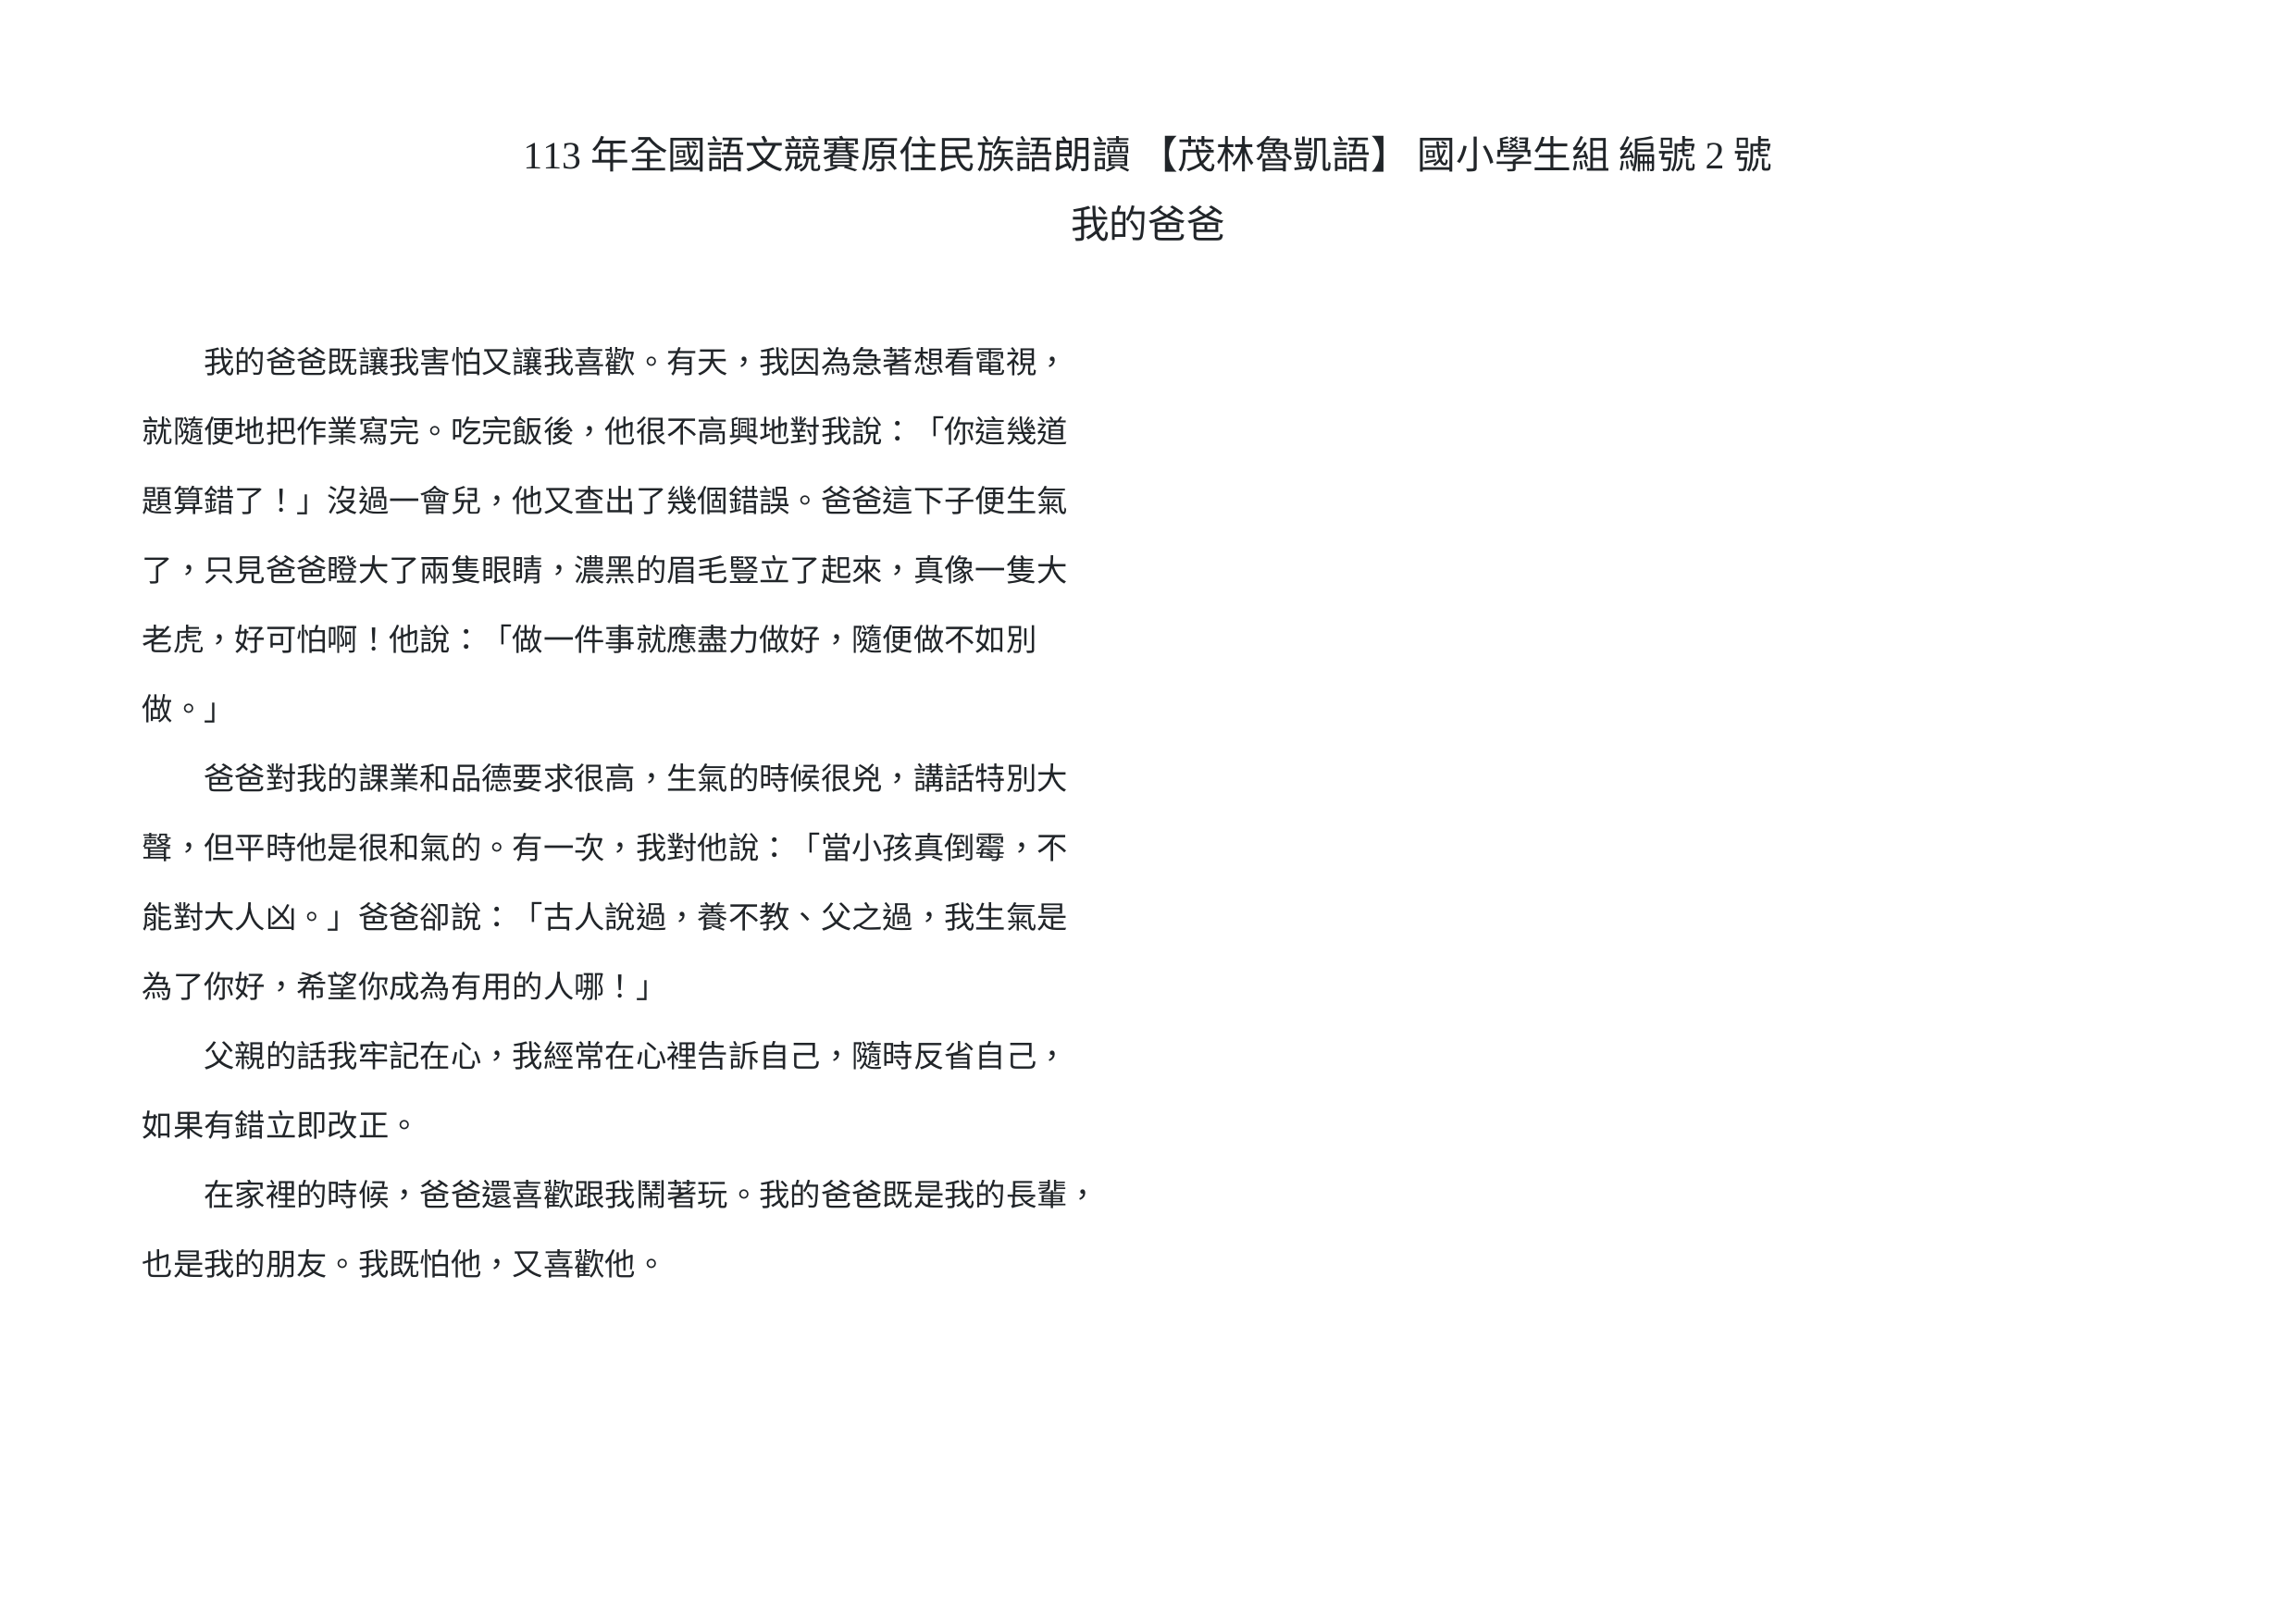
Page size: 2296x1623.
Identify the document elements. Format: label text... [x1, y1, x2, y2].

text 我的爸爸 [142, 187, 2153, 256]
text 113 年全國語文競賽原住民族語朗讀 【茂林魯凱語】 國小學生組 編號 2 號 [142, 118, 2153, 187]
text 我的爸爸既讓我害怕又讓我喜歡。有天，我因為急著想看電視，就隨便地把作業寫完。吃完飯後，他很不高興地對我說：「你這幾道題算錯了！」沒過一會兒，他又查出了幾個錯誤。爸爸這下子便生氣了，只見爸爸瞪大了兩隻眼睛，濃黑的眉毛豎立了起來，真像一隻大老虎，好可怕啊！他說：「做一件事就應盡力做好，隨便做不如別做。」 [142, 326, 1090, 742]
text 爸爸對我的課業和品德要求很高，生氣的時候很兇，講話特別大聲，但平時他是很和氣的。有一次，我對他說：「當小孩真倒霉，不能對大人凶。」爸爸卻說：「古人說過，養不教、父之過，我生氣是為了你好，希望你成為有用的人哪！」 [142, 742, 1090, 1020]
text 在家裡的時候，爸爸還喜歡跟我鬧著玩。我的爸爸既是我的長輩，也是我的朋友。我既怕他，又喜歡他。 [142, 1158, 1090, 1297]
text 父親的話我牢記在心，我經常在心裡告訴自己，隨時反省自己，如果有錯立即改正。 [142, 1020, 1090, 1158]
